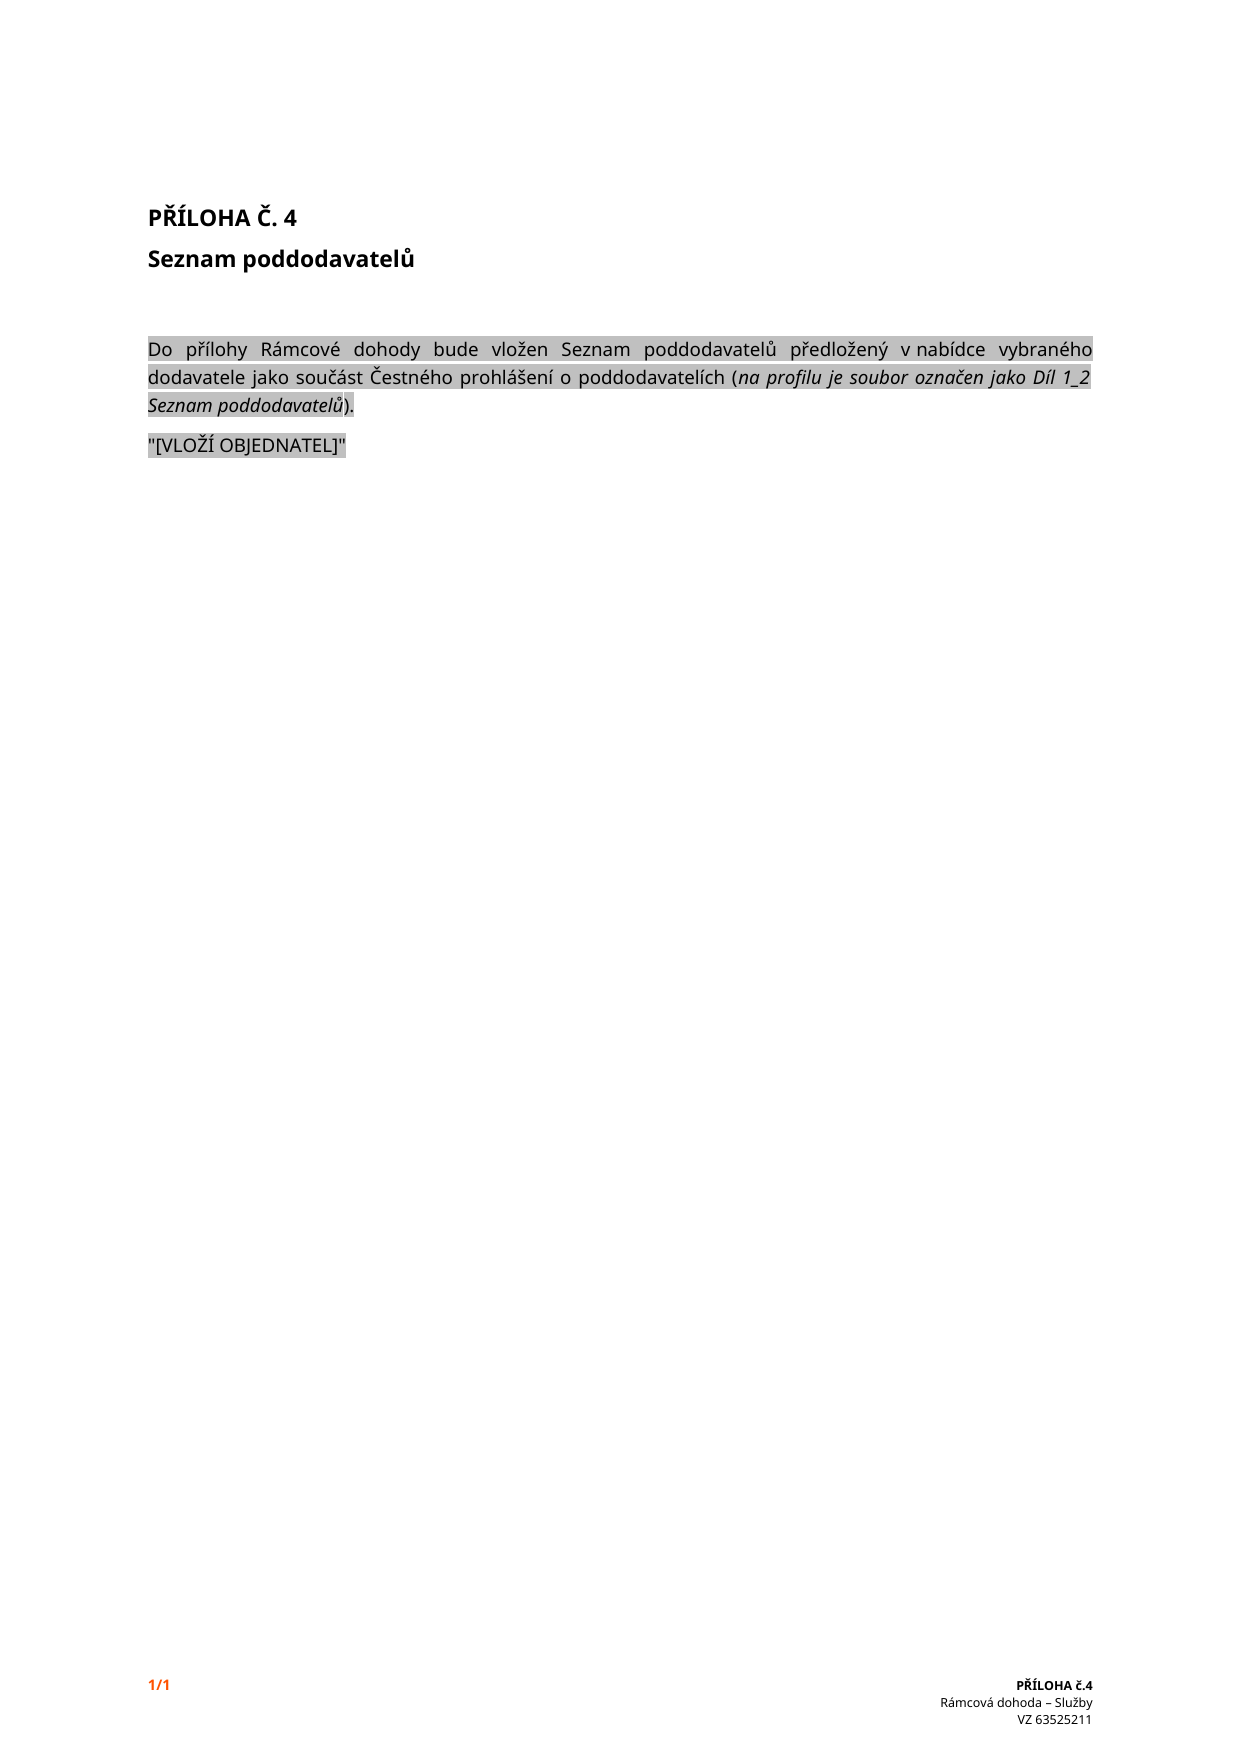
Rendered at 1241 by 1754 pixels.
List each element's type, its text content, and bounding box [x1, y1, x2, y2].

text Seznam poddodavatelů [148, 244, 1093, 273]
text Příloha č. 4 [148, 203, 1093, 232]
text Do přílohy Rámcové dohody bude vložen Seznam poddodavatelů předložený v nabídce vybraného dodavatele jako součást Čestného prohlášení o poddodavatelích (na profilu je soubor označen jako Díl 1_2 Seznam poddodavatelů). [148, 361, 1093, 417]
text "[VLOŽÍ OBJEDNATEL]" [148, 432, 1093, 458]
